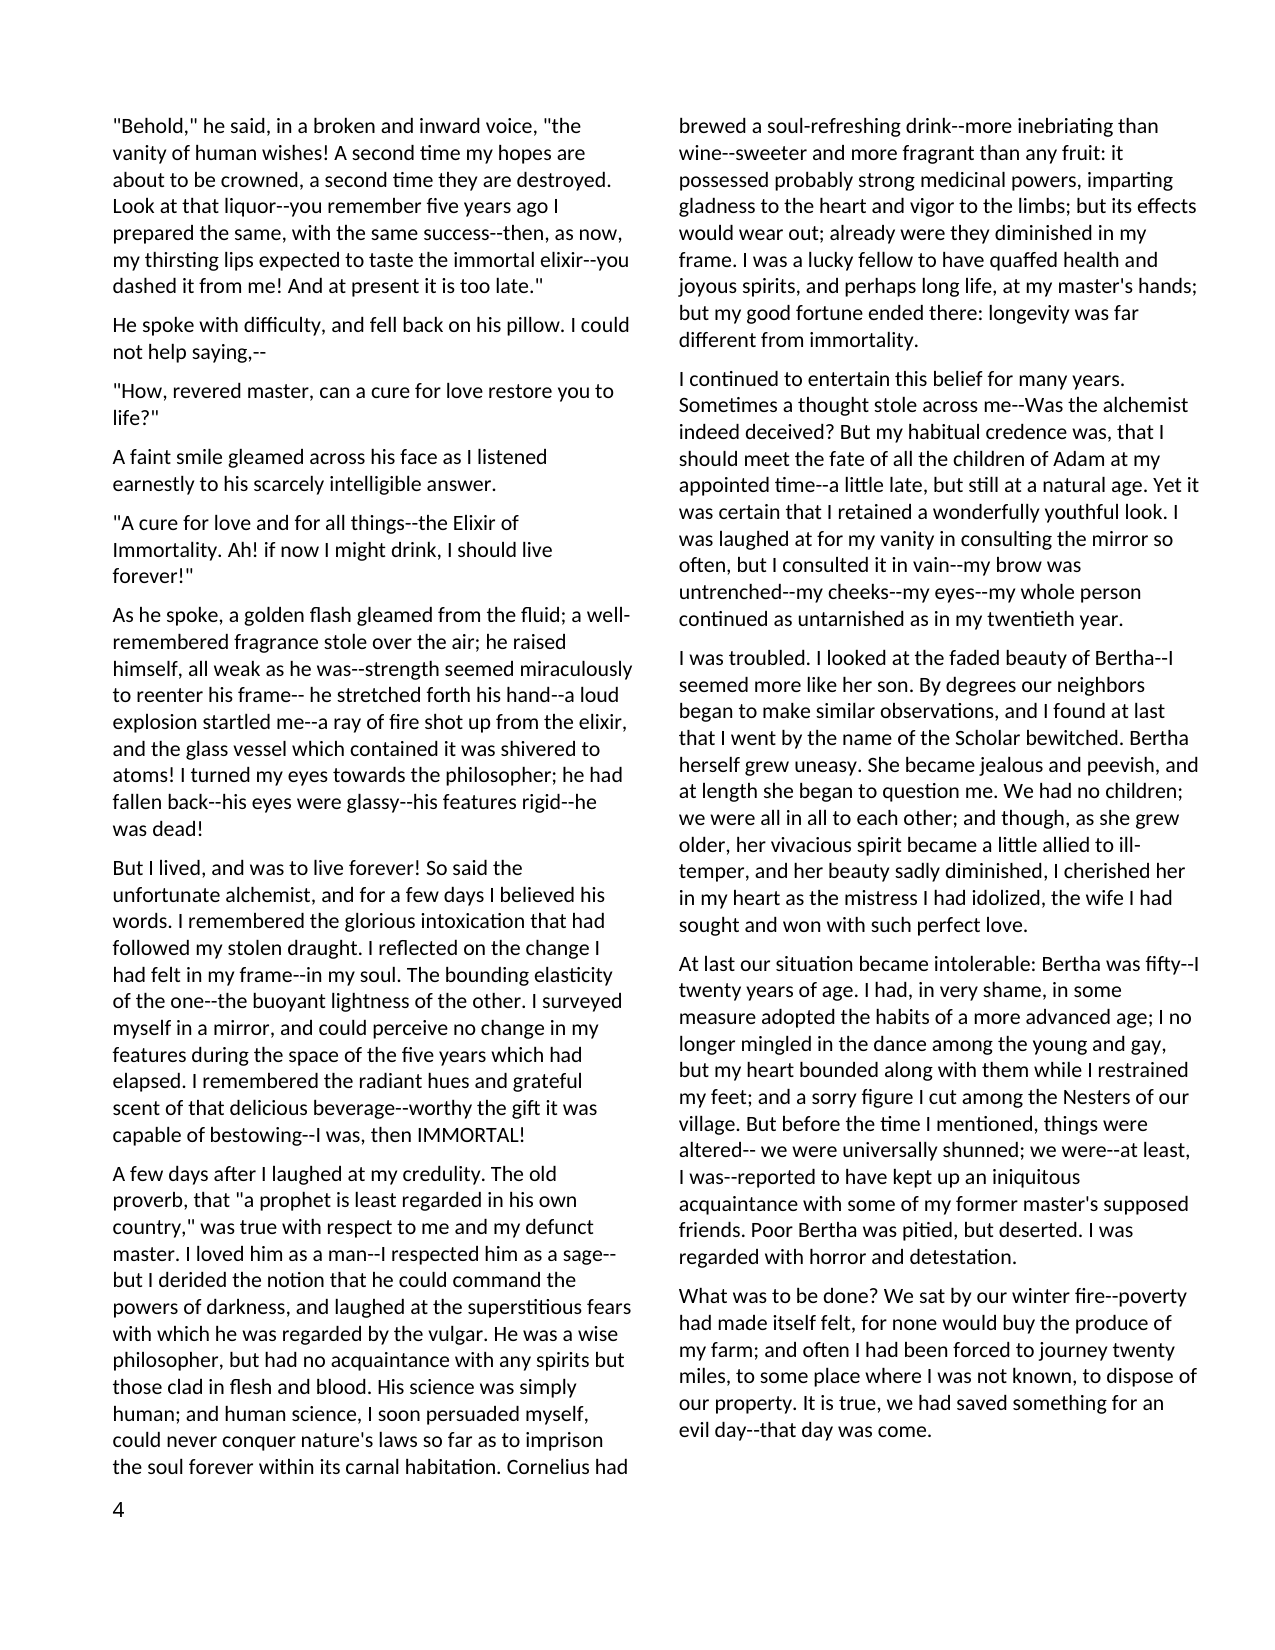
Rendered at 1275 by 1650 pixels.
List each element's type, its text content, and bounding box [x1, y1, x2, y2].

text At last our situation became intolerable: Bertha was fifty--I twenty years of age. I had, in very shame, in some measure adopted the habits of a more advanced age; I no longer mingled in the dance among the young and gay, but my heart bounded along with them while I restrained my feet; and a sorry figure I cut among the Nesters of our village. But before the time I mentioned, things were altered-- we were universally shunned; we were--at least, I was--reported to have kept up an iniquitous acquaintance with some of my former master's supposed friends. Poor Bertha was pitied, but deserted. I was regarded with horror and detestation. [679, 950, 1200, 1270]
text As he spoke, a golden flash gleamed from the fluid; a well- remembered fragrance stole over the air; he raised himself, all weak as he was--strength seemed miraculously to reenter his frame-- he stretched forth his hand--a loud explosion startled me--a ray of fire shot up from the elixir, and the glass vessel which contained it was shivered to atoms! I turned my eyes towards the philosopher; he had fallen back--his eyes were glassy--his features rigid--he was dead! [112, 602, 634, 842]
text "A cure for love and for all things--the Elixir of Immortality. Ah! if now I might drink, I should live forever!" [112, 509, 634, 589]
text A faint smile gleamed across his face as I listened earnestly to his scarcely intelligible answer. [112, 443, 634, 497]
text "How, revered master, can a cure for love restore you to life?" [112, 377, 634, 431]
text I was troubled. I looked at the faded beauty of Bertha--I seemed more like her son. By degrees our neighbors began to make similar observations, and I found at last that I went by the name of the Scholar bewitched. Bertha herself grew uneasy. She became jealous and peevish, and at length she began to question me. We had no children; we were all in all to each other; and though, as she grew older, her vivacious spirit became a little allied to ill-temper, and her beauty sadly diminished, I cherished her in my heart as the mistress I had idolized, the wife I had sought and won with such perfect love. [679, 644, 1200, 937]
text What was to be done? We sat by our winter fire--poverty had made itself felt, for none would buy the produce of my farm; and often I had been forced to journey twenty miles, to some place where I was not known, to dispose of our property. It is true, we had saved something for an evil day--that day was come. [679, 1282, 1200, 1442]
text "Behold," he said, in a broken and inward voice, "the vanity of human wishes! A second time my hopes are about to be crowned, a second time they are destroyed. Look at that liquor--you remember five years ago I prepared the same, with the same success--then, as now, my thirsting lips expected to taste the immortal elixir--you dashed it from me! And at present it is too late." [112, 112, 634, 299]
text He spoke with difficulty, and fell back on his pillow. I could not help saying,-- [112, 312, 634, 365]
text A few days after I laughed at my credulity. The old proverb, that "a prophet is least regarded in his own country," was true with respect to me and my defunct master. I loved him as a man--I respected him as a sage--but I derided the notion that he could command the powers of darkness, and laughed at the superstitious fears with which he was regarded by the vulgar. He was a wise philosopher, but had no acquaintance with any spirits but those clad in flesh and blood. His science was simply human; and human science, I soon persuaded myself, could never conquer nature's laws so far as to imprison the soul forever within its carnal habitation. Cornelius had brewed a soul-refreshing drink--more inebriating than wine--sweeter and more fragrant than any fruit: it possessed probably strong medicinal powers, imparting gladness to the heart and vigor to the limbs; but its effects would wear out; already were they diminished in my frame. I was a lucky fellow to have quaffed health and joyous spirits, and perhaps long life, at my master's hands; but my good fortune ended there: longevity was far different from immortality. [112, 1160, 634, 1480]
text But I lived, and was to live forever! So said the unfortunate alchemist, and for a few days I believed his words. I remembered the glorious intoxication that had followed my stolen draught. I reflected on the change I had felt in my frame--in my soul. The bounding elasticity of the one--the buoyant lightness of the other. I surveyed myself in a mirror, and could perceive no change in my features during the space of the five years which had elapsed. I remembered the radiant hues and grateful scent of that delicious beverage--worthy the gift it was capable of bestowing--I was, then IMMORTAL! [112, 854, 634, 1147]
text A few days after I laughed at my credulity. The old proverb, that "a prophet is least regarded in his own country," was true with respect to me and my defunct master. I loved him as a man--I respected him as a sage--but I derided the notion that he could command the powers of darkness, and laughed at the superstitious fears with which he was regarded by the vulgar. He was a wise philosopher, but had no acquaintance with any spirits but those clad in flesh and blood. His science was simply human; and human science, I soon persuaded myself, could never conquer nature's laws so far as to imprison the soul forever within its carnal habitation. Cornelius had brewed a soul-refreshing drink--more inebriating than wine--sweeter and more fragrant than any fruit: it possessed probably strong medicinal powers, imparting gladness to the heart and vigor to the limbs; but its effects would wear out; already were they diminished in my frame. I was a lucky fellow to have quaffed health and joyous spirits, and perhaps long life, at my master's hands; but my good fortune ended there: longevity was far different from immortality. [679, 112, 1200, 352]
text I continued to entertain this belief for many years. Sometimes a thought stole across me--Was the alchemist indeed deceived? But my habitual credence was, that I should meet the fate of all the children of Adam at my appointed time--a little late, but still at a natural age. Yet it was certain that I retained a wonderfully youthful look. I was laughed at for my vanity in consulting the mirror so often, but I consulted it in vain--my brow was untrenched--my cheeks--my eyes--my whole person continued as untarnished as in my twentieth year. [679, 365, 1200, 632]
